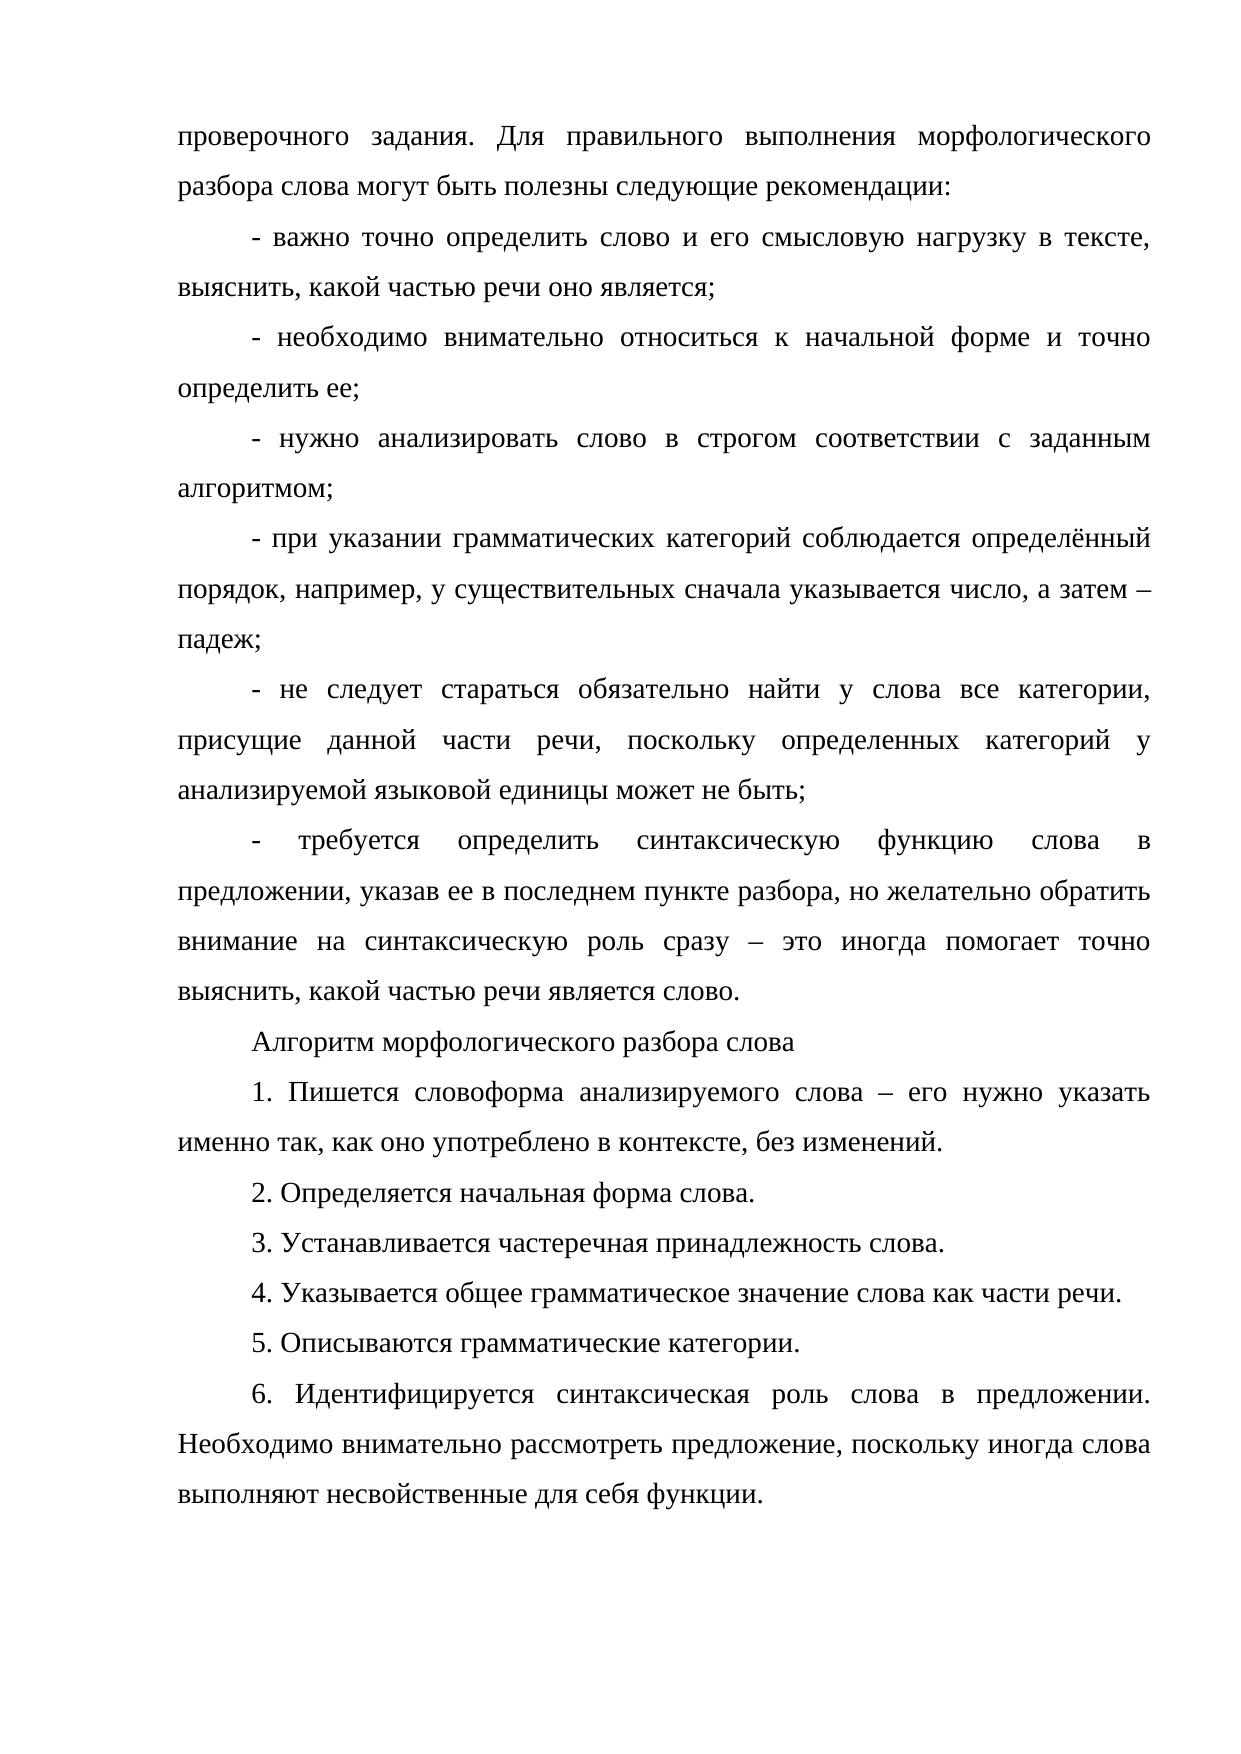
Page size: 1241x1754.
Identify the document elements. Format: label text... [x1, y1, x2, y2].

text - не следует стараться обязательно найти у слова все категории, присущие данной части речи, поскольку определенных категорий у анализируемой языковой единицы может не быть; [177, 672, 1152, 806]
text - необходимо внимательно относиться к начальной форме и точно определить ее; [177, 319, 1152, 403]
text - важно точно определить слово и его смысловую нагрузку в тексте, выяснить, какой частью речи оно является; [177, 219, 1152, 303]
text 1. Пишется словоформа анализируемого слова – его нужно указать именно так, как оно употреблено в контексте, без изменений. [177, 1074, 1152, 1158]
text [177, 118, 1152, 202]
text 5. Описываются грамматические категории. [177, 1326, 1152, 1359]
text - требуется определить синтаксическую функцию слова в предложении, указав ее в последнем пункте разбора, но желательно обратить внимание на синтаксическую роль сразу – это иногда помогает точно выяснить, какой частью речи является слово. [177, 822, 1152, 1007]
text 2. Определяется начальная форма слова. [177, 1175, 1152, 1208]
text - нужно анализировать слово в строгом соответствии с заданным алгоритмом; [177, 420, 1152, 504]
text 4. Указывается общее грамматическое значение слова как части речи. [177, 1275, 1152, 1309]
text - при указании грамматических категорий соблюдается определённый порядок, например, у существительных сначала указывается число, а затем – падеж; [177, 521, 1152, 655]
text 3. Устанавливается частеречная принадлежность слова. [177, 1225, 1152, 1258]
text Алгоритм морфологического разбора слова [177, 1024, 1152, 1057]
text 6. Идентифицируется синтаксическая роль слова в предложении. Необходимо внимательно рассмотреть предложение, поскольку иногда слова выполняют несвойственные для себя функции. [177, 1376, 1152, 1510]
